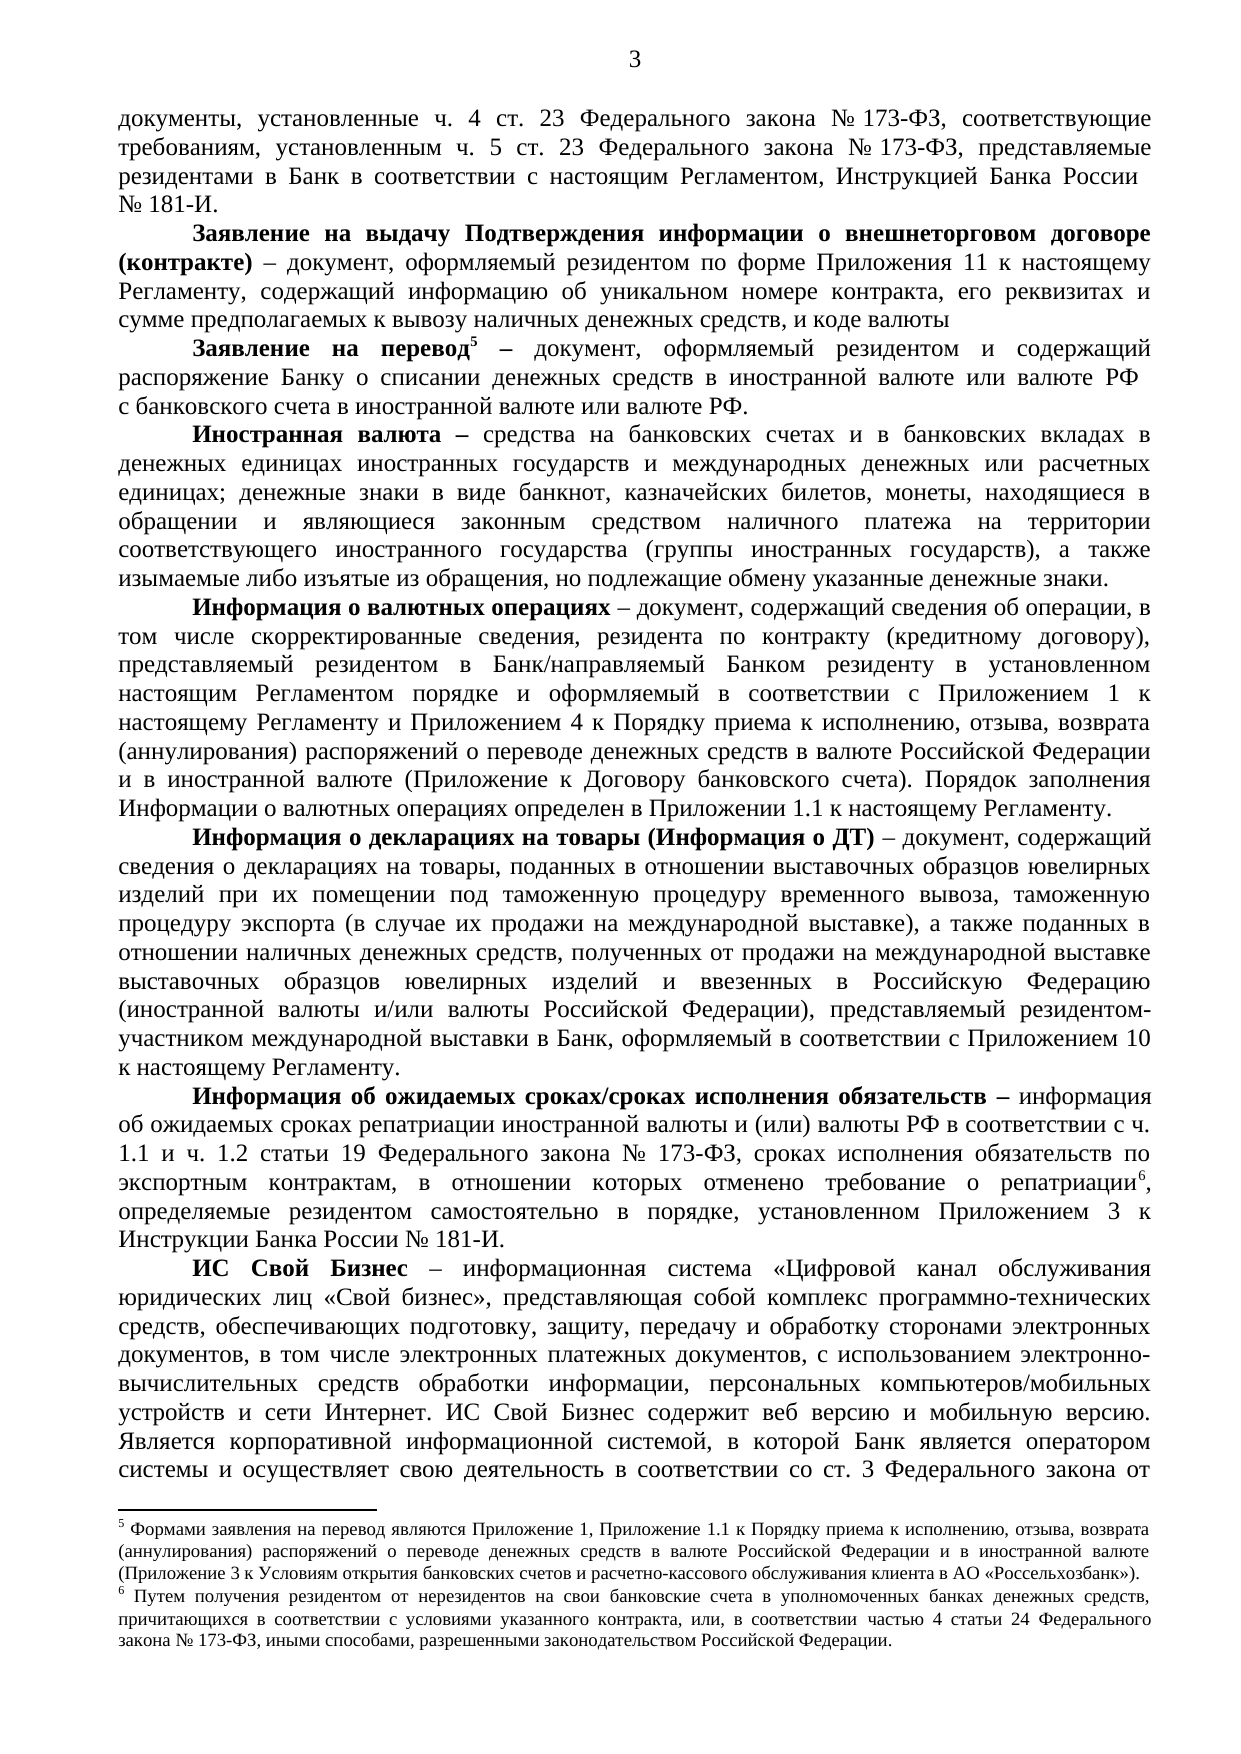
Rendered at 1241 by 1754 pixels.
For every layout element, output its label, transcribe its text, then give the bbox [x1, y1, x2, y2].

text Иностранная валюта – средства на банковских счетах и в банковских вкладах в денежных единицах иностранных государств и международных денежных или расчетных единицах; денежные знаки в виде банкнот, казначейских билетов, монеты, находящиеся в обращении и являющиеся законным средством наличного платежа на территории соответствующего иностранного государства (группы иностранных государств), а также изымаемые либо изъятые из обращения, но подлежащие обмену указанные денежные знаки. [118, 419, 1152, 592]
text Заявление на перевод – документ, оформляемый резидентом и содержащий распоряжение Банку о списании денежных средств в иностранной валюте или валюте РФ с банковского счета в иностранной валюте или валюте РФ. [118, 333, 1152, 419]
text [118, 1253, 1152, 1483]
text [118, 103, 1152, 218]
text Информация об ожидаемых сроках/сроках исполнения обязательств – информация об ожидаемых сроках репатриации иностранной валюты и (или) валюты РФ в соответствии с ч. 1.1 и ч. 1.2 статьи 19 Федерального закона № 173-ФЗ, сроках исполнения обязательств по экспортным контрактам, в отношении которых отменено требование о репатриации, определяемые резидентом самостоятельно в порядке, установленном Приложением 3 к Инструкции Банка России № 181-И. [118, 1081, 1152, 1253]
text Информация о декларациях на товары (Информация о ДТ) – документ, содержащий сведения о декларациях на товары, поданных в отношении выставочных образцов ювелирных изделий при их помещении под таможенную процедуру временного вывоза, таможенную процедуру экспорта (в случае их продажи на международной выставке), а также поданных в отношении наличных денежных средств, полученных от продажи на международной выставке выставочных образцов ювелирных изделий и ввезенных в Российскую Федерацию (иностранной валюты и/или валюты Российской Федерации), представляемый резидентом-участником международной выставки в Банк, оформляемый в соответствии с Приложением 10 к настоящему Регламенту. [118, 822, 1152, 1081]
text Информация о валютных операциях – документ, содержащий сведения об операции, в том числе скорректированные сведения, резидента по контракту (кредитному договору), представляемый резидентом в Банк/направляемый Банком резиденту в установленном настоящим Регламентом порядке и оформляемый в соответствии с Приложением 1 к настоящему Регламенту и Приложением 4 к Порядку приема к исполнению, отзыва, возврата (аннулирования) распоряжений о переводе денежных средств в валюте Российской Федерации и в иностранной валюте (Приложение к Договору банковского счета). Порядок заполнения Информации о валютных операциях определен в Приложении 1.1 к настоящему Регламенту. [118, 592, 1152, 822]
text Заявление на выдачу Подтверждения информации о внешнеторговом договоре (контракте) – документ, оформляемый резидентом по форме Приложения 11 к настоящему Регламенту, содержащий информацию об уникальном номере контракта, его реквизитах и сумме предполагаемых к вывозу наличных денежных средств, и коде валюты [118, 218, 1152, 333]
